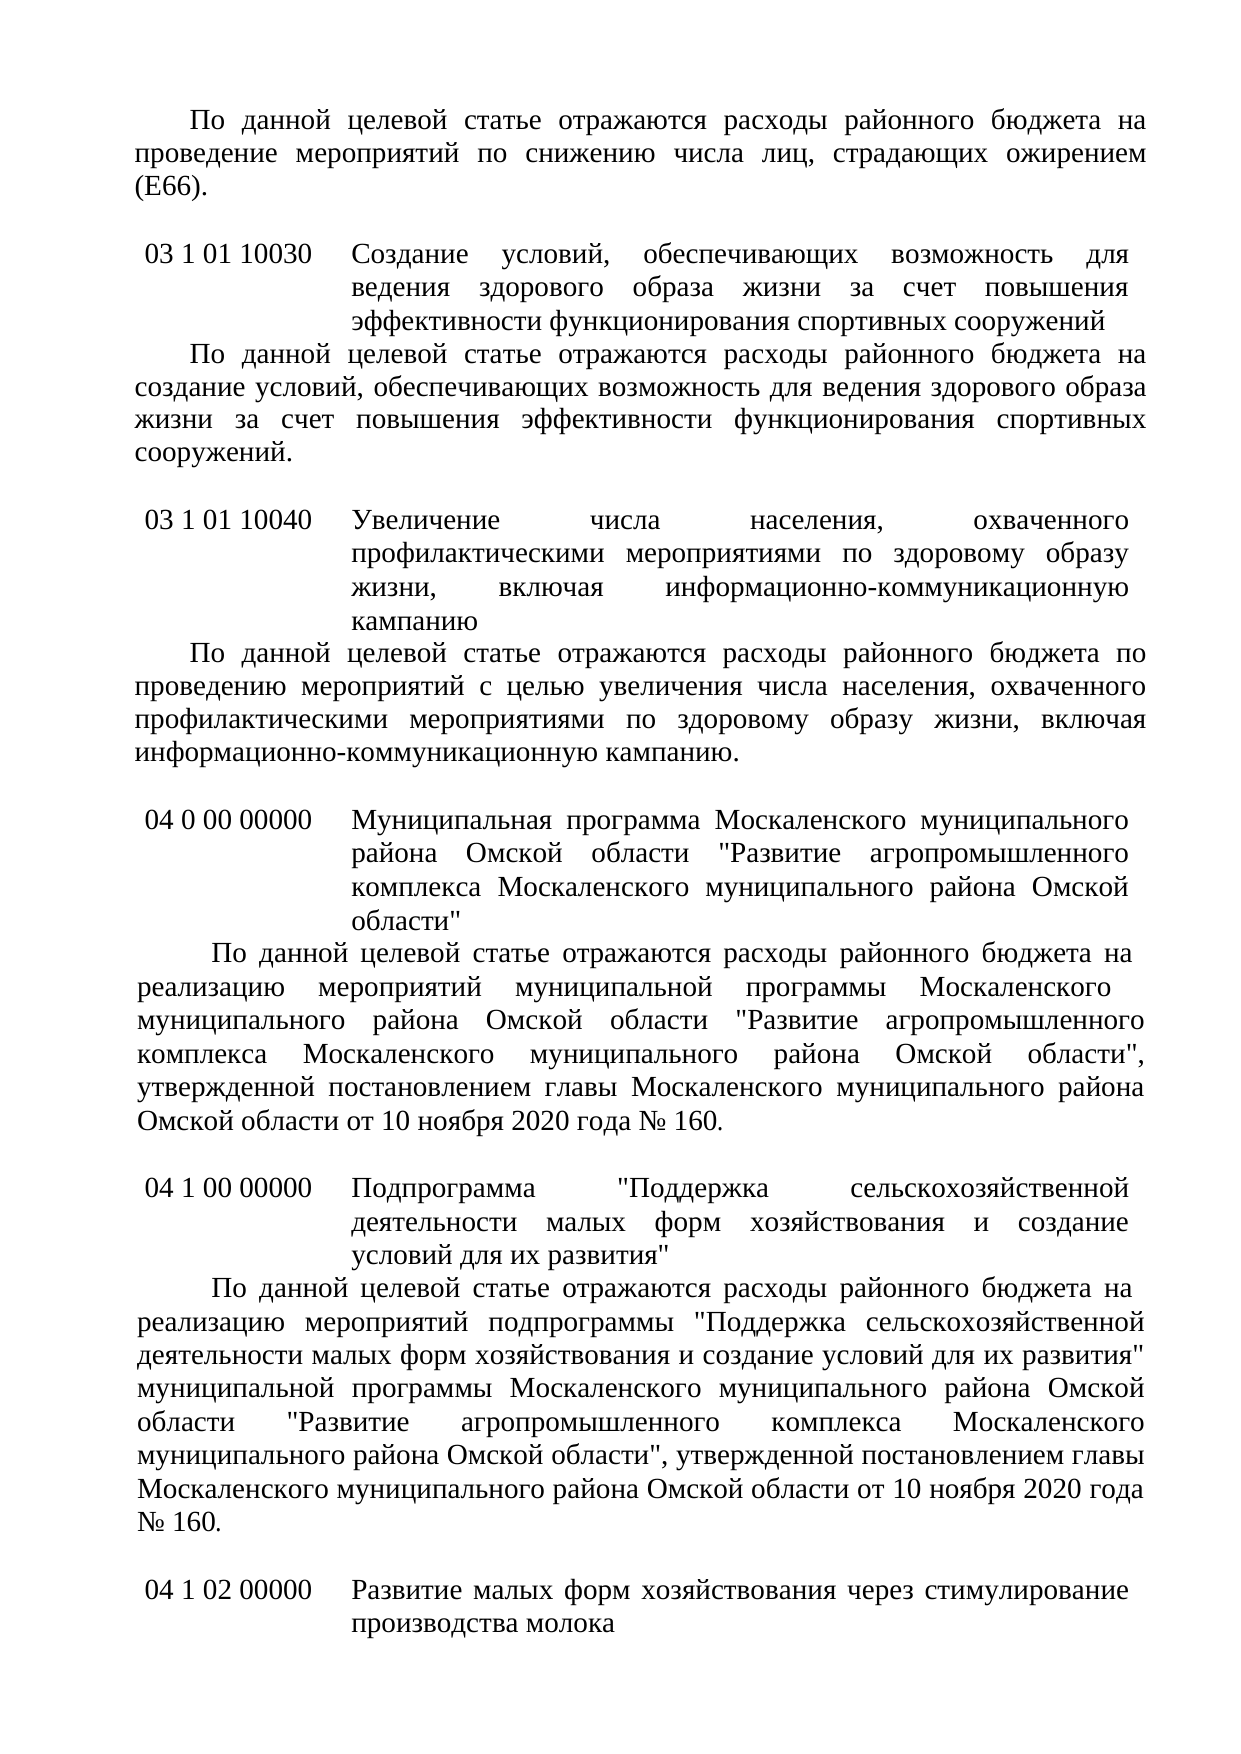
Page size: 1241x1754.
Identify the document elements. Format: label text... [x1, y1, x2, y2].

text По данной целевой статье отражаются расходы районного бюджета на реализацию мероприятий подпрограммы "Поддержка сельскохозяйственной деятельности малых форм хозяйствования и создание условий для их развития" муниципальной программы Москаленского муниципального района Омской области "Развитие агропромышленного комплекса Москаленского муниципального района Омской области", утвержденной постановлением главы Москаленского муниципального района Омской области от 10 ноября 2020 года № 160. [137, 1271, 1145, 1538]
table_header Увеличение числа населения, охваченного профилактическими мероприятиями по здоровому образу жизни, включая информационно-коммуникационную кампанию [340, 502, 1141, 636]
table_header 04 1 02 00000 [133, 1572, 340, 1639]
table_header Развитие малых форм хозяйствования через стимулирование производства молока [340, 1572, 1141, 1639]
text По данной целевой статье отражаются расходы районного бюджета на проведение мероприятий по снижению числа лиц, страдающих ожирением (Е66). [134, 103, 1147, 202]
text По данной целевой статье отражаются расходы районного бюджета по проведению мероприятий с целью увеличения числа населения, охваченного профилактическими мероприятиями по здоровому образу жизни, включая информационно-коммуникационную кампанию. [134, 637, 1147, 768]
table_header 03 1 01 10040 [133, 502, 340, 636]
table_header Подпрограмма "Поддержка сельскохозяйственной деятельности малых форм хозяйствования и создание условий для их развития" [340, 1170, 1141, 1271]
table_header 03 1 01 10030 [133, 236, 340, 336]
table_header Создание условий, обеспечивающих возможность для ведения здорового образа жизни за счет повышения эффективности функционирования спортивных сооружений [340, 236, 1141, 336]
table_header Муниципальная программа Москаленского муниципального района Омской области "Развитие агропромышленного комплекса Москаленского муниципального района Омской области" [340, 802, 1141, 936]
table_header 04 0 00 00000 [133, 802, 340, 936]
text По данной целевой статье отражаются расходы районного бюджета на реализацию мероприятий муниципальной программы Москаленского муниципального района Омской области "Развитие агропромышленного комплекса Москаленского муниципального района Омской области", утвержденной постановлением главы Москаленского муниципального района Омской области от 10 ноября 2020 года № 160. [137, 936, 1145, 1137]
table_header 04 1 00 00000 [133, 1170, 340, 1271]
text По данной целевой статье отражаются расходы районного бюджета на создание условий, обеспечивающих возможность для ведения здорового образа жизни за счет повышения эффективности функционирования спортивных сооружений. [134, 337, 1147, 468]
